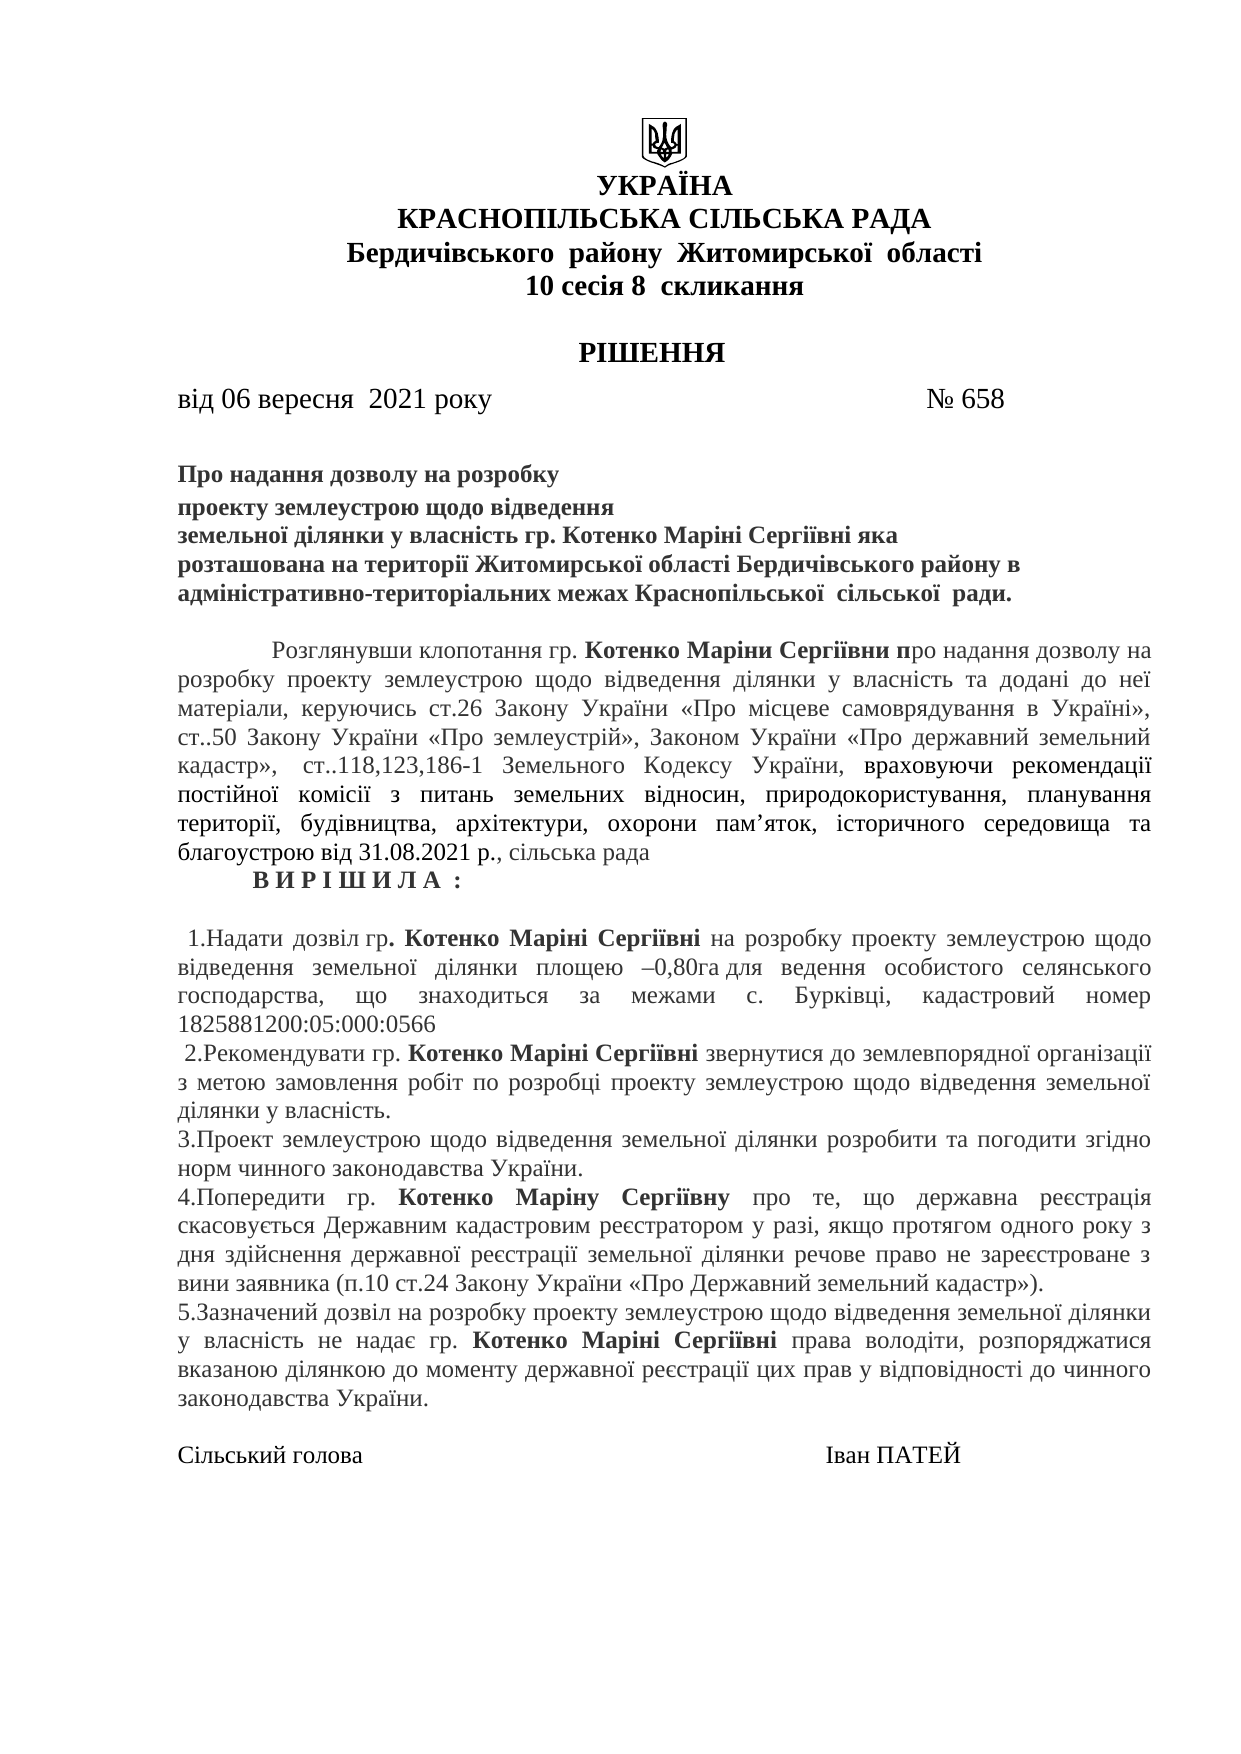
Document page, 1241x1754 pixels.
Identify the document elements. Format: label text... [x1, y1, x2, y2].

text Про надання дозволу на розробку [177, 459, 1152, 487]
text 10 сесія 8 скликання [177, 268, 1152, 302]
text В И Р І Ш И Л А : [177, 865, 1152, 894]
text Бердичівського району Житомирської області [177, 235, 1152, 268]
text КРАСНОПІЛЬСЬКА СІЛЬСЬКА РАДА [177, 201, 1152, 235]
text РІШЕННЯ [177, 336, 1152, 369]
text проекту землеустрою щодо відведення [177, 492, 1040, 520]
text 3.Проект землеустрою щодо відведення земельної ділянки розробити та погодити згідно норм чинного законодавства України. [177, 1124, 1152, 1182]
text 5.Зазначений дозвіл на розробку проекту землеустрою щодо відведення земельної ділянки у власність не надає гр. Котенко Маріні Сергіївні права володіти, розпоряджатися вказаною ділянкою до моменту державної реєстрації цих прав у відповідності до чинного законодавства України. [177, 1297, 1152, 1412]
text УКРАЇНА [177, 168, 1152, 201]
text Сільський голова Іван ПАТЕЙ [177, 1440, 1152, 1469]
text земельної ділянки у власність гр. Котенко Маріні Сергіївні яка розташована на території Житомирської області Бердичівського району в адміністративно-територіальних межах Краснопільської сільської ради. [177, 520, 1040, 607]
text 4.Попередити гр. Котенко Маріну Сергіївну про те, що державна реєстрація скасовується Державним кадастровим реєстратором у разі, якщо протягом одного року з дня здійснення державної реєстрації земельної ділянки речове право не зареєстроване з вини заявника (п.10 ст.24 Закону України «Про Державний земельний кадастр»). [177, 1182, 1152, 1297]
text 1.Надати дозвіл гр. Котенко Маріні Сергіївні на розробку проекту землеустрою щодо відведення земельної ділянки площею –0,80га для ведення особистого селянського господарства, що знаходиться за межами с. Бурківці, кадастровий номер 1825881200:05:000:0566 [177, 923, 1152, 1038]
text Розглянувши клопотання гр. Котенко Маріни Сергіївни про надання дозволу на розробку проекту землеустрою щодо відведення ділянки у власність та додані до неї матеріали, керуючись ст.26 Закону України «Про місцеве самоврядування в Україні», ст..50 Закону України «Про землеустрій», Законом України «Про державний земельний кадастр», ст..118,123,186-1 Земельного Кодексу України, враховуючи рекомендації постійної комісії з питань земельних відносин, природокористування, планування території, будівництва, архітектури, охорони пам’яток, історичного середовища та благоустрою від 31.08.2021 р., сільська рада [177, 635, 1152, 865]
text 2.Рекомендувати гр. Котенко Маріні Сергіївні звернутися до землевпорядної організації з метою замовлення робіт по розробці проекту землеустрою щодо відведення земельної ділянки у власність. [177, 1038, 1152, 1124]
text від 06 вересня 2021 року № 658 [177, 382, 1152, 415]
